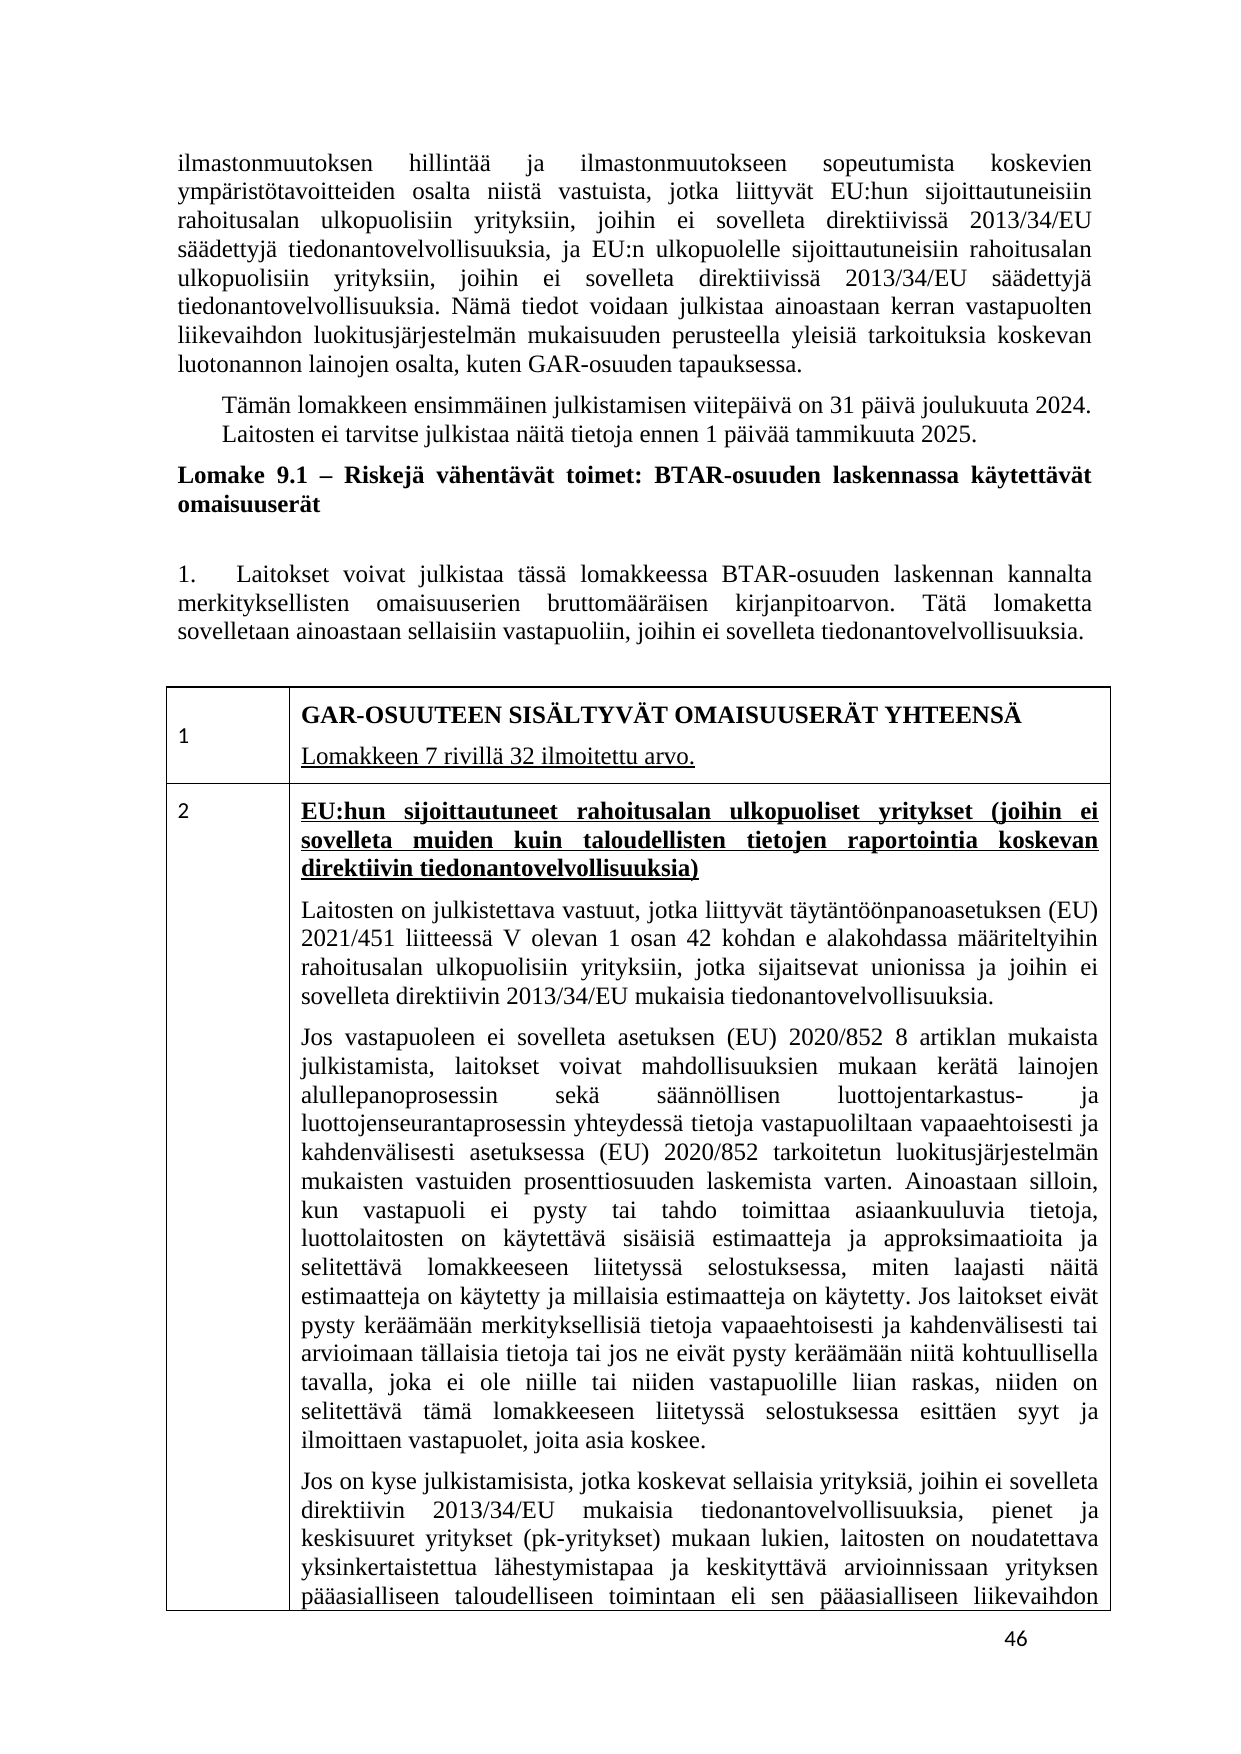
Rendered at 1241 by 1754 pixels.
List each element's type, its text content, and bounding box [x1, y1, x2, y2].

table_header GAR-OSUUTEEN SISÄLTYVÄT OMAISUUSERÄT YHTEENSÄ Lomakkeen 7 rivillä 32 ilmoitettu arvo. [290, 688, 1110, 782]
table_header 1 [167, 688, 289, 782]
list Laitokset voivat julkistaa tässä lomakkeessa BTAR-osuuden laskennan kannalta merkityksellisten omaisuuserien bruttomääräisen kirjanpitoarvon. Tätä lomaketta sovelletaan ainoastaan sellaisiin vastapuoliin, joihin ei sovelleta tiedonantovelvollisuuksia. [177, 559, 1092, 645]
text Lomake 9.1 – Riskejä vähentävät toimet: BTAR-osuuden laskennassa käytettävät omaisuuserät [177, 460, 1092, 518]
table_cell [290, 784, 1110, 1610]
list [177, 148, 1092, 378]
list Tämän lomakkeen ensimmäinen julkistamisen viitepäivä on 31 päivä joulukuuta 2024. Laitosten ei tarvitse julkistaa näitä tietoja ennen 1 päivää tammikuuta 2025. [222, 390, 1092, 448]
table_cell 2 [167, 784, 289, 1610]
